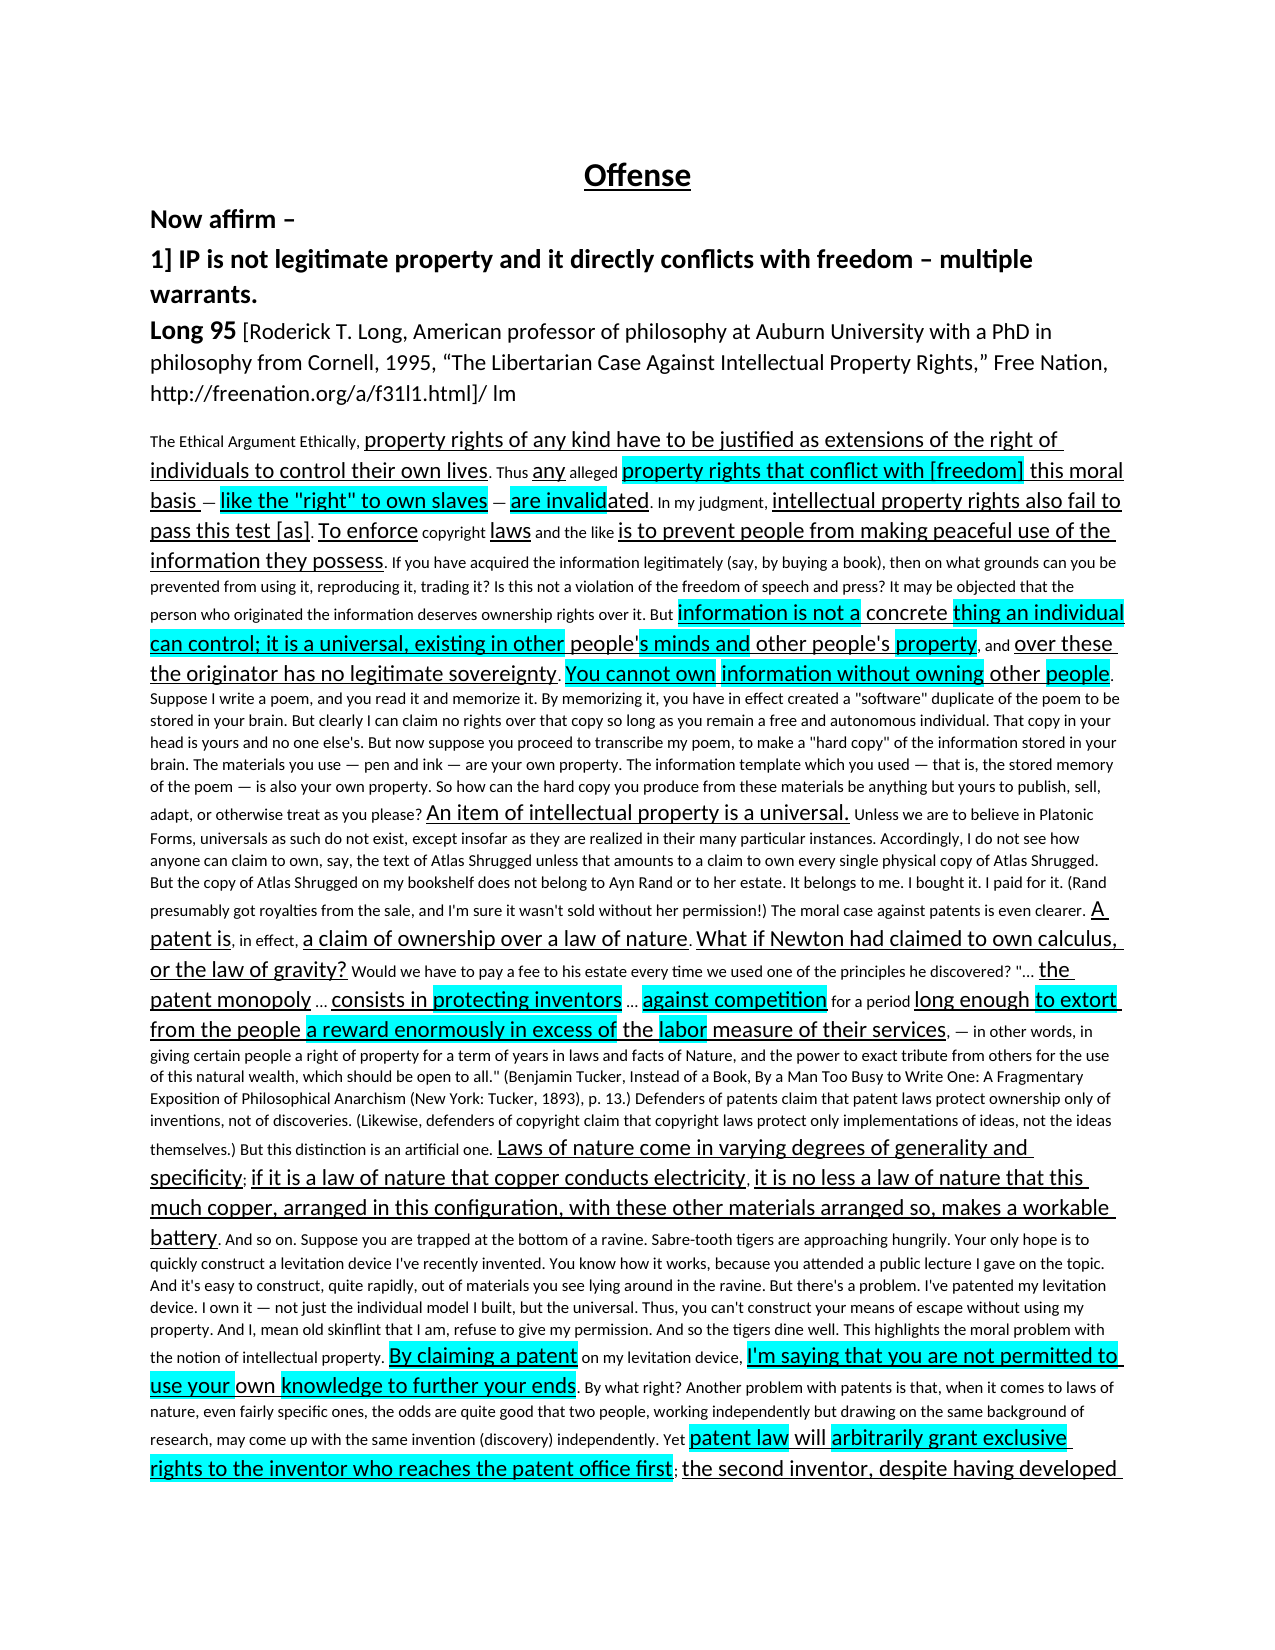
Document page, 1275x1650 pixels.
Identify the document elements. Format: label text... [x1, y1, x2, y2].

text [150, 426, 1125, 1482]
subtitle Offense [150, 154, 1125, 195]
text Long 95 [Roderick T. Long, American professor of philosophy at Auburn University with a PhD in philosophy from Cornell, 1995, “The Libertarian Case Against Intellectual Property Rights,” Free Nation, http://freenation.org/a/f31l1.html]/ lm [150, 313, 1125, 407]
subtitle Now affirm – [150, 202, 1125, 235]
subtitle 1] IP is not legitimate property and it directly conflicts with freedom – multiple warrants. [150, 242, 1125, 311]
